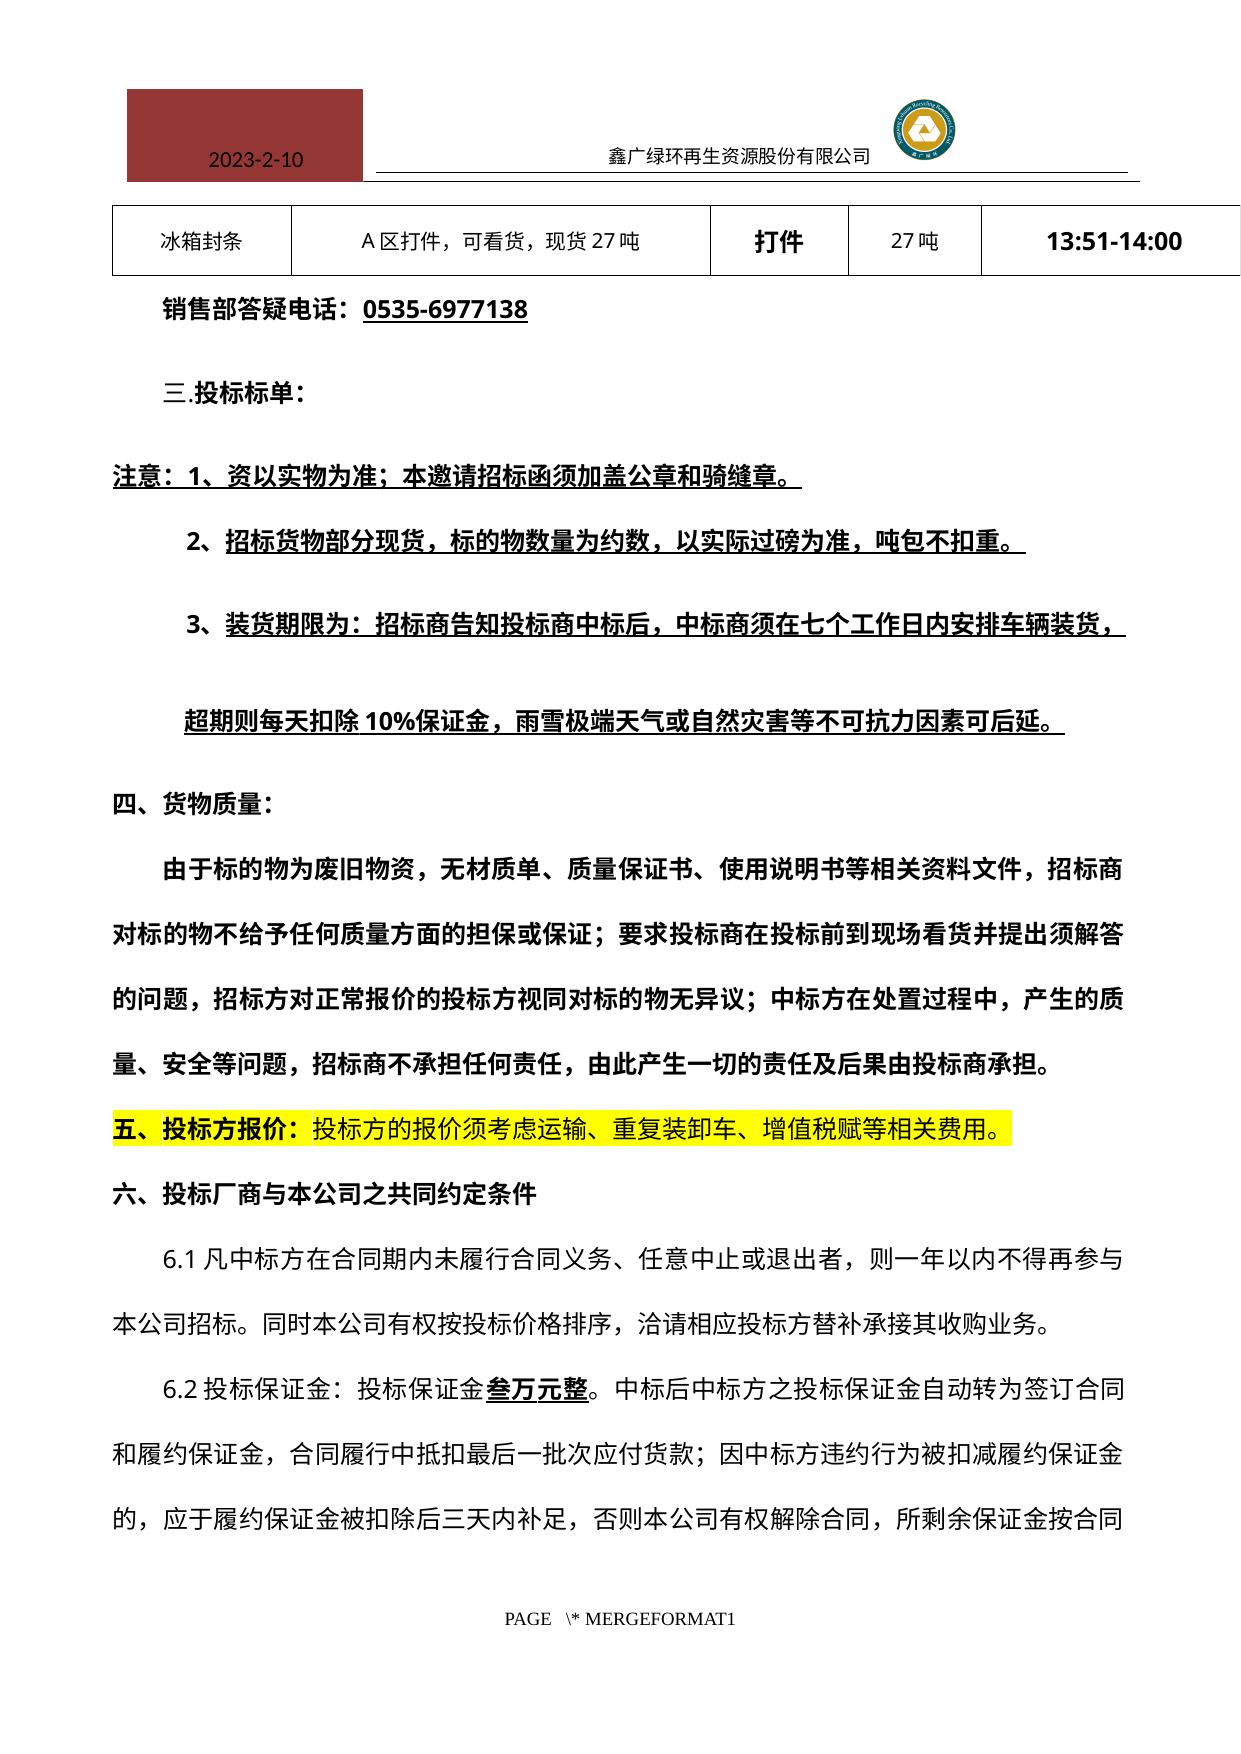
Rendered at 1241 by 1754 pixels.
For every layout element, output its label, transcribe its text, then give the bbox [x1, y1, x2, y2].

text 注意：1、资以实物为准；本邀请招标函须加盖公章和骑缝章。 [112, 442, 1128, 507]
list 招标货物部分现货，标的物数量为约数，以实际过磅为准，吨包不扣重。 [184, 507, 1128, 572]
text 六、投标厂商与本公司之共同约定条件 [112, 1161, 1128, 1226]
list 装货期限为：招标商告知投标商中标后，中标商须在七个工作日内安排车辆装货，超期则每天扣除10%保证金，雨雪极端天气或自然灾害等不可抗力因素可后延。 [184, 590, 1128, 752]
table_cell 打件 [711, 206, 848, 274]
table_cell 冰箱封条 [113, 206, 291, 274]
picture [892, 96, 959, 164]
text 四、货物质量： [112, 771, 1128, 836]
table_cell 27吨 [849, 206, 981, 274]
text 三.投标标单： [112, 359, 1128, 424]
text 6.1凡中标方在合同期内未履行合同义务、任意中止或退出者，则一年以内不得再参与本公司招标。同时本公司有权按投标价格排序，洽请相应投标方替补承接其收购业务。 [112, 1226, 1128, 1356]
table_cell 13:51-14:00 [982, 206, 1240, 274]
table_cell A区打件，可看货，现货27吨 [292, 206, 710, 274]
text 销售部答疑电话：0535-6977138 [112, 276, 1128, 341]
text 由于标的物为废旧物资，无材质单、质量保证书、使用说明书等相关资料文件，招标商对标的物不给予任何质量方面的担保或保证；要求投标商在投标前到现场看货并提出须解答的问题，招标方对正常报价的投标方视同对标的物无异议；中标方在处置过程中，产生的质量、安全等问题，招标商不承担任何责任，由此产生一切的责任及后果由投标商承担。 [112, 836, 1128, 1096]
text 五、投标方报价：投标方的报价须考虑运输、重复装卸车、增值税赋等相关费用。 [112, 1096, 1128, 1161]
